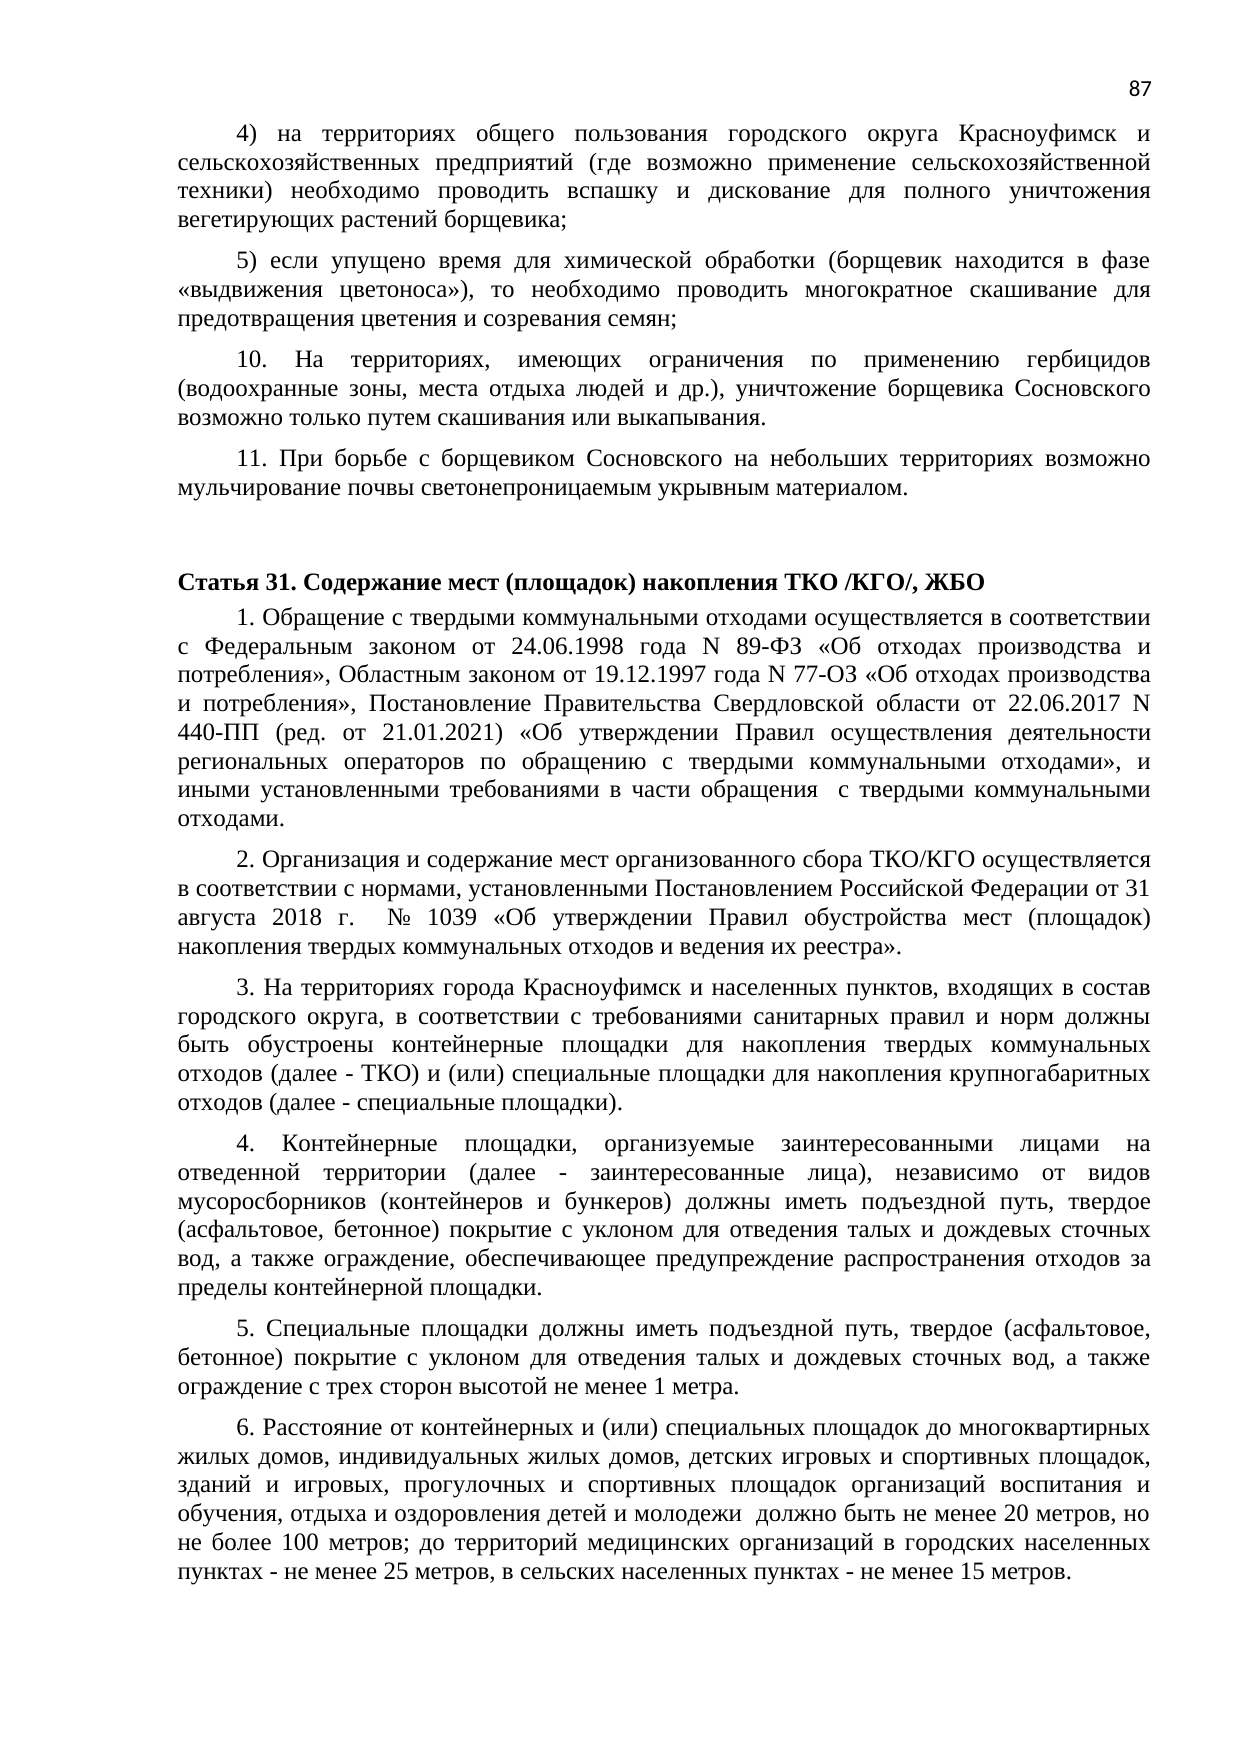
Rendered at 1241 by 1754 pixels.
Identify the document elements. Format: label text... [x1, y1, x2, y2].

text 11. При борьбе с борщевиком Сосновского на небольших территориях возможно мульчирование почвы светонепроницаемым укрывным материалом. [177, 443, 1152, 501]
text 4) на территориях общего пользования городского округа Красноуфимск и сельскохозяйственных предприятий (где возможно применение сельскохозяйственной техники) необходимо проводить вспашку и дискование для полного уничтожения вегетирующих растений борщевика; [177, 118, 1152, 233]
subtitle Статья 31. Содержание мест (площадок) накопления ТКО /КГО/, ЖБО [177, 567, 1152, 596]
text 1. Обращение с твердыми коммунальными отходами осуществляется в соответствии с Федеральным законом от 24.06.1998 года N 89-ФЗ «Об отходах производства и потребления», Областным законом от 19.12.1997 года N 77-ОЗ «Об отходах производства и потребления», Постановление Правительства Свердловской области от 22.06.2017 N 440-ПП (ред. от 21.01.2021) «Об утверждении Правил осуществления деятельности региональных операторов по обращению с твердыми коммунальными отходами», и иными установленными требованиями в части обращения с твердыми коммунальными отходами. [177, 602, 1152, 832]
text 3. На территориях города Красноуфимск и населенных пунктов, входящих в состав городского округа, в соответствии с требованиями санитарных правил и норм должны быть обустроены контейнерные площадки для накопления твердых коммунальных отходов (далее - ТКО) и (или) специальные площадки для накопления крупногабаритных отходов (далее - специальные площадки). [177, 972, 1152, 1116]
text 5) если упущено время для химической обработки (борщевик находится в фазе «выдвижения цветоноса»), то необходимо проводить многократное скашивание для предотвращения цветения и созревания семян; [177, 246, 1152, 332]
text 5. Специальные площадки должны иметь подъездной путь, твердое (асфальтовое, бетонное) покрытие с уклоном для отведения талых и дождевых сточных вод, а также ограждение с трех сторон высотой не менее 1 метра. [177, 1313, 1152, 1399]
text 6. Расстояние от контейнерных и (или) специальных площадок до многоквартирных жилых домов, индивидуальных жилых домов, детских игровых и спортивных площадок, зданий и игровых, прогулочных и спортивных площадок организаций воспитания и обучения, отдыха и оздоровления детей и молодежи должно быть не менее 20 метров, но не более 100 метров; до территорий медицинских организаций в городских населенных пунктах - не менее 25 метров, в сельских населенных пунктах - не менее 15 метров. [177, 1412, 1152, 1584]
text 10. На территориях, имеющих ограничения по применению гербицидов (водоохранные зоны, места отдыха людей и др.), уничтожение борщевика Сосновского возможно только путем скашивания или выкапывания. [177, 344, 1152, 431]
text 2. Организация и содержание мест организованного сбора ТКО/КГО осуществляется в соответствии с нормами, установленными Постановлением Российской Федерации от 31 августа 2018 г. № 1039 «Об утверждении Правил обустройства мест (площадок) накопления твердых коммунальных отходов и ведения их реестра». [177, 844, 1152, 959]
text 4. Контейнерные площадки, организуемые заинтересованными лицами на отведенной территории (далее - заинтересованные лица), независимо от видов мусоросборников (контейнеров и бункеров) должны иметь подъездной путь, твердое (асфальтовое, бетонное) покрытие с уклоном для отведения талых и дождевых сточных вод, а также ограждение, обеспечивающее предупреждение распространения отходов за пределы контейнерной площадки. [177, 1128, 1152, 1301]
